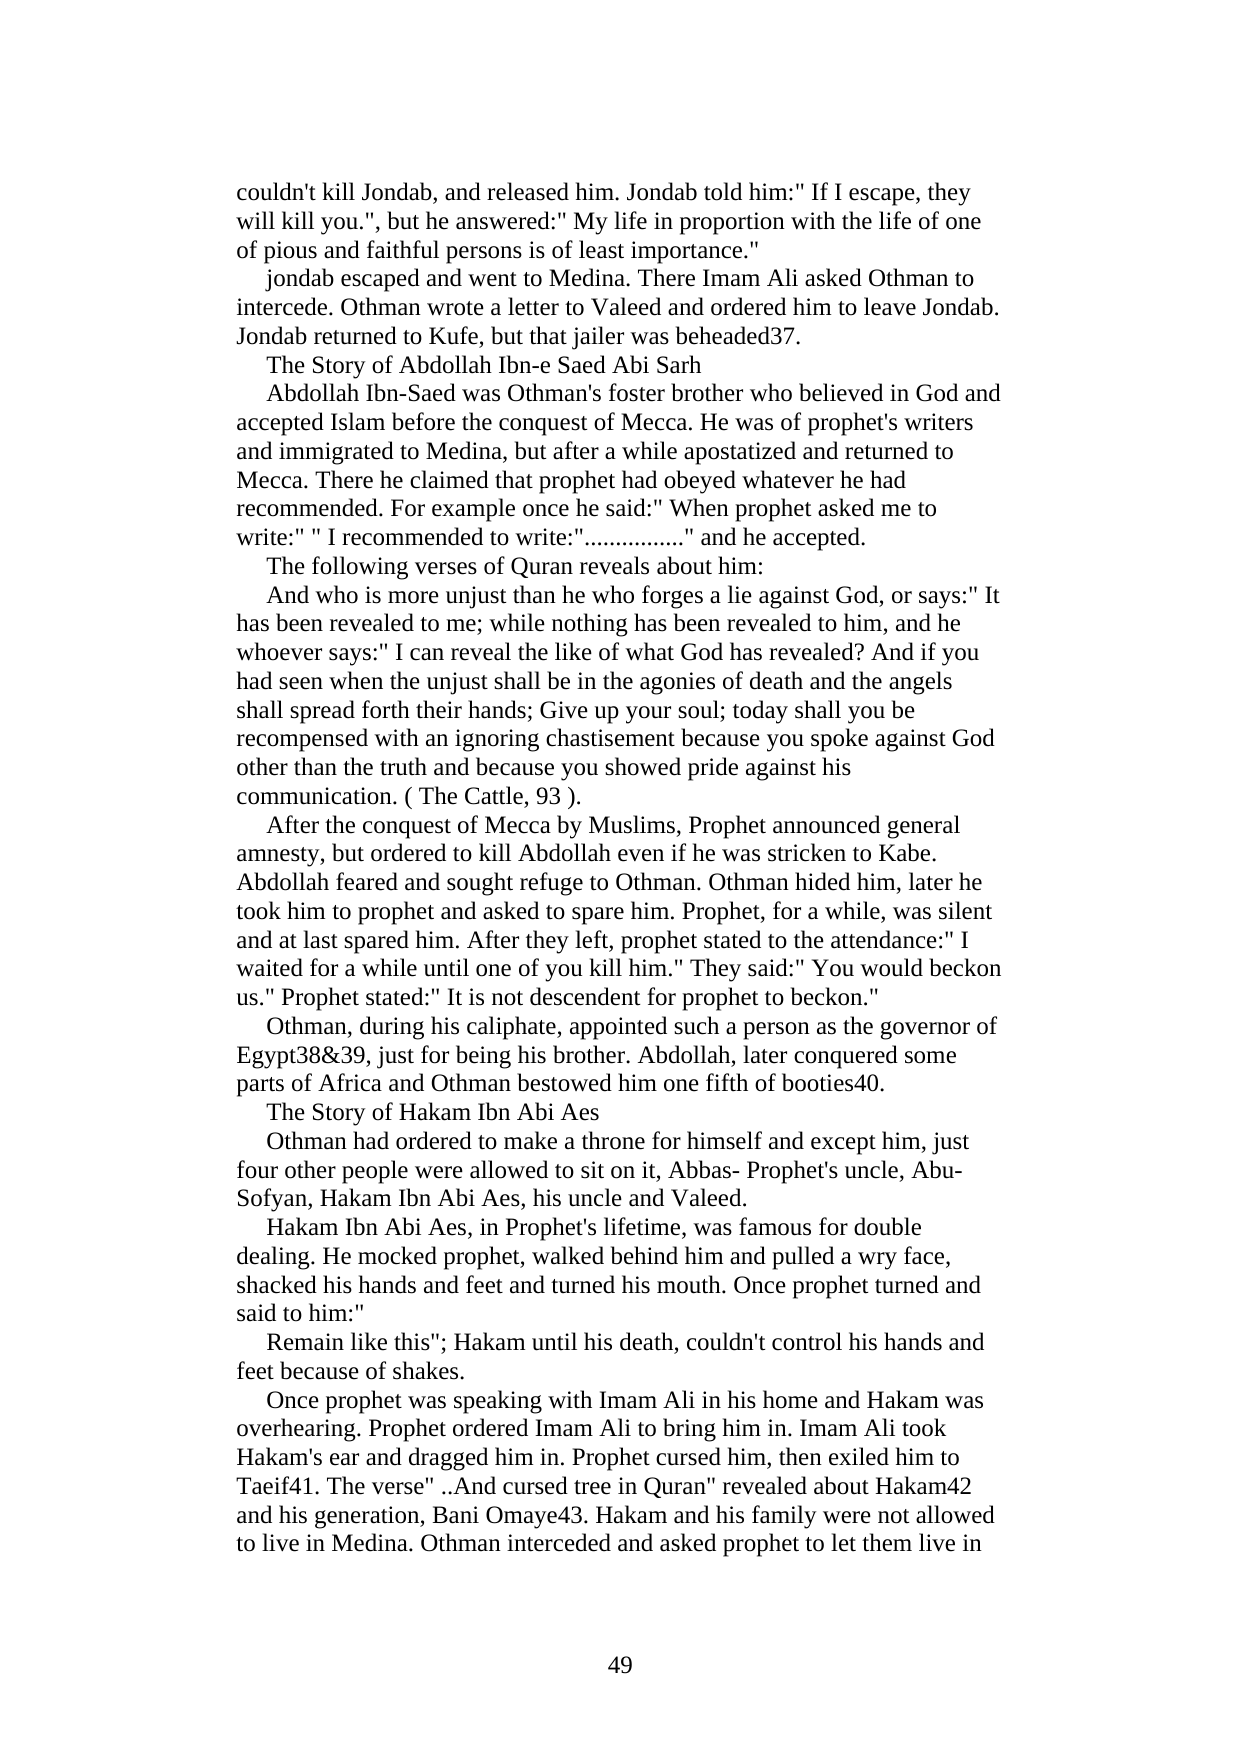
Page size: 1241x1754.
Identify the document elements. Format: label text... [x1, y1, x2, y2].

text The Story of Hakam Ibn Abi Aes [236, 1097, 1004, 1126]
text Othman, during his caliphate, appointed such a person as the governor of Egypt38&39, just for being his brother. Abdollah, later conquered some parts of Africa and Othman bestowed him one fifth of booties40. [236, 1011, 1004, 1097]
text jondab escaped and went to Medina. There Imam Ali asked Othman to intercede. Othman wrote a letter to Valeed and ordered him to leave Jondab. Jondab returned to Kufe, but that jailer was beheaded37. [236, 263, 1004, 350]
text The Story of Abdollah Ibn-e Saed Abi Sarh [236, 350, 1004, 378]
text Abdollah Ibn-Saed was Othman's foster brother who believed in God and accepted Islam before the conquest of Mecca. He was of prophet's writers and immigrated to Medina, but after a while apostatized and returned to Mecca. There he claimed that prophet had obeyed whatever he had recommended. For example once he said:" When prophet asked me to write:" " I recommended to write:"................" and he accepted. [236, 378, 1004, 551]
text Othman had ordered to make a throne for himself and except him, just four other people were allowed to sit on it, Abbas- Prophet's uncle, Abu-Sofyan, Hakam Ibn Abi Aes, his uncle and Valeed. [236, 1126, 1004, 1212]
text Remain like this"; Hakam until his death, couldn't control his hands and feet because of shakes. [236, 1327, 1004, 1385]
text And who is more unjust than he who forges a lie against God, or says:" It has been revealed to me; while nothing has been revealed to him, and he whoever says:" I can reveal the like of what God has revealed? And if you had seen when the unjust shall be in the agonies of death and the angels shall spread forth their hands; Give up your soul; today shall you be recompensed with an ignoring chastisement because you spoke against God other than the truth and because you showed pride against his communication. ( The Cattle, 93 ). [236, 580, 1004, 810]
text Hakam Ibn Abi Aes, in Prophet's lifetime, was famous for double dealing. He mocked prophet, walked behind him and pulled a wry face, shacked his hands and feet and turned his mouth. Once prophet turned and said to him:" [236, 1212, 1004, 1327]
text The following verses of Quran reveals about him: [236, 551, 1004, 580]
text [236, 1385, 1004, 1557]
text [236, 177, 1004, 263]
text After the conquest of Mecca by Muslims, Prophet announced general amnesty, but ordered to kill Abdollah even if he was stricken to Kabe. Abdollah feared and sought refuge to Othman. Othman hided him, later he took him to prophet and asked to spare him. Prophet, for a while, was silent and at last spared him. After they left, prophet stated to the attendance:" I waited for a while until one of you kill him." They said:" You would beckon us." Prophet stated:" It is not descendent for prophet to beckon." [236, 810, 1004, 1011]
